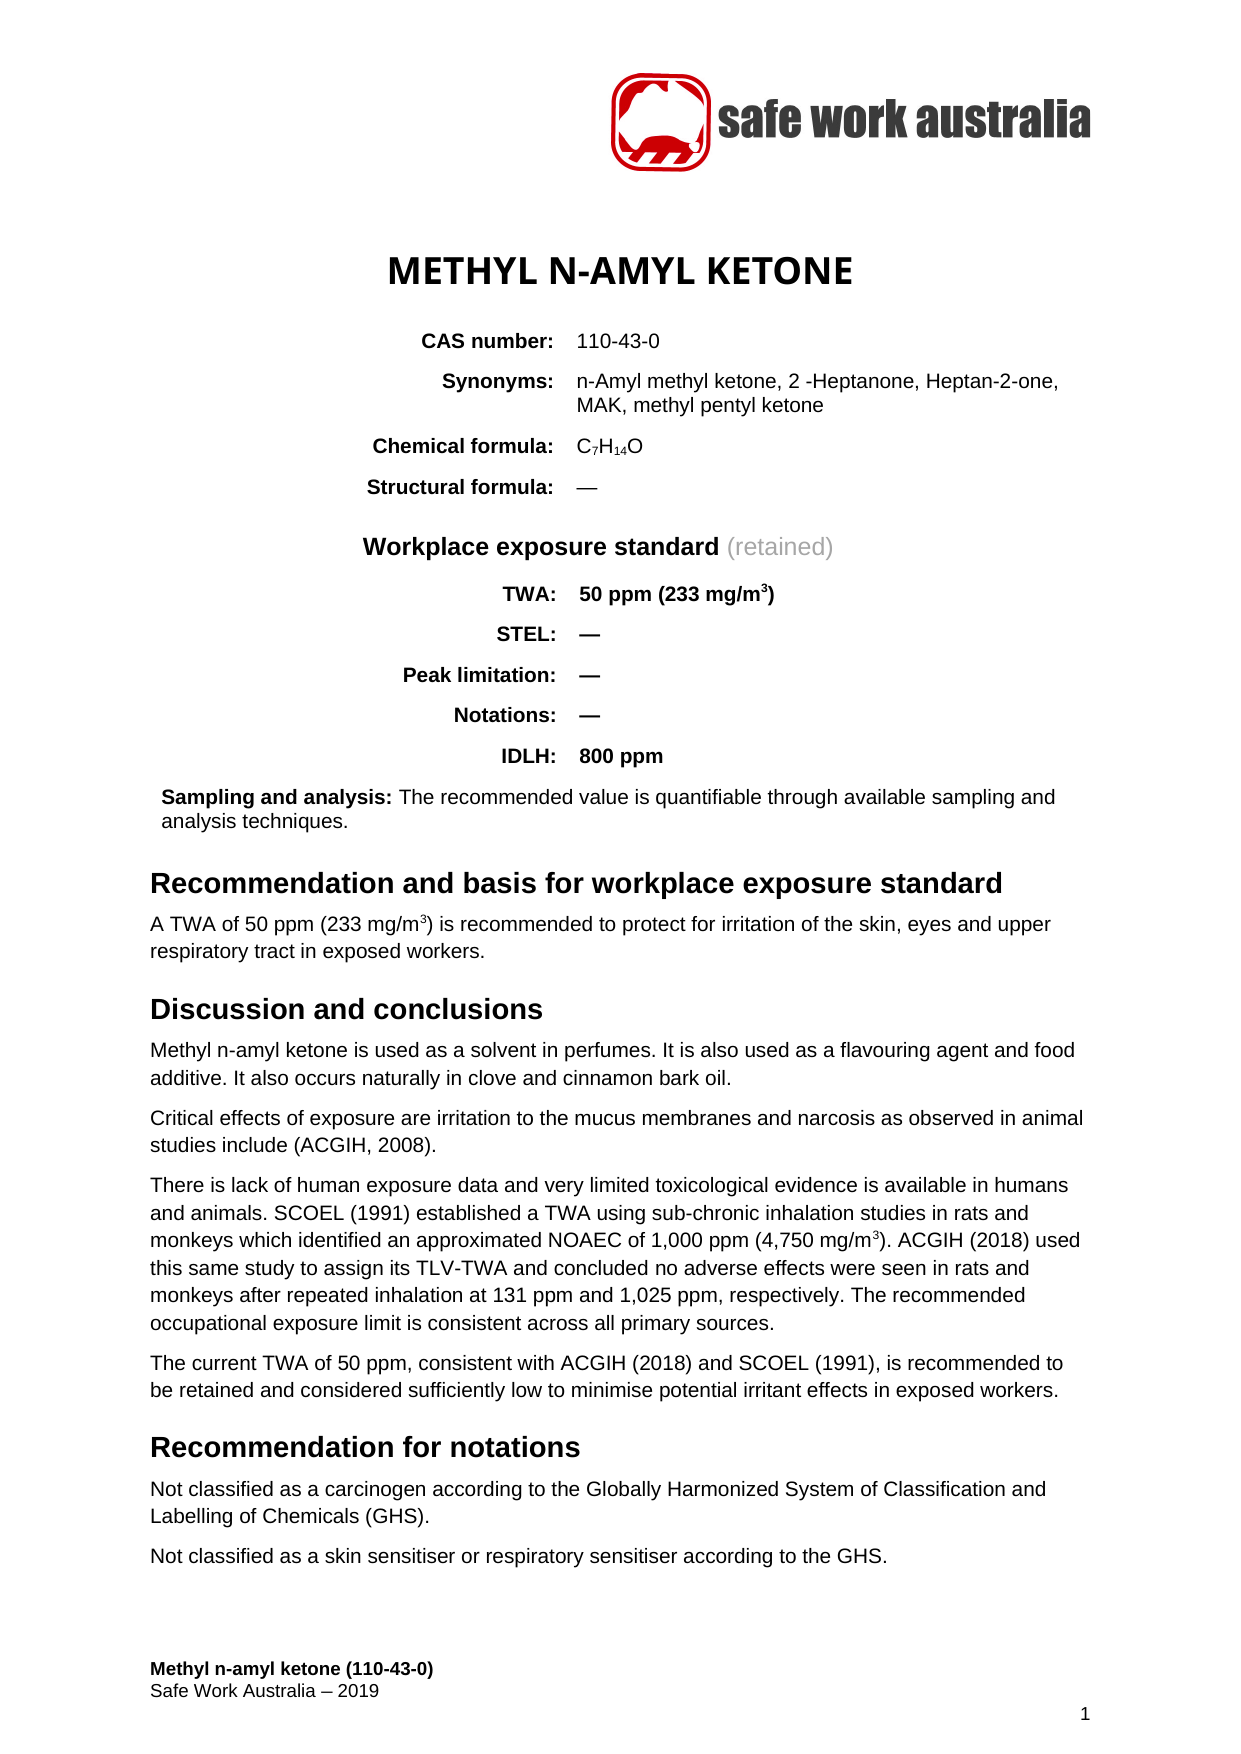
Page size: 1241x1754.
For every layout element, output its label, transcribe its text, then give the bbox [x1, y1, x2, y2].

text Not classified as a carcinogen according to the Globally Harmonized System of Classification and Labelling of Chemicals (GHS). [150, 1476, 1090, 1528]
table_cell 800 ppm [568, 736, 1090, 776]
subtitle Recommendation and basis for workplace exposure standard [150, 866, 1090, 899]
picture [608, 73, 1091, 172]
table_cell — [568, 614, 1090, 654]
table_header CAS number: [150, 320, 565, 361]
table_cell — [568, 695, 1090, 736]
table_cell Synonyms: [150, 361, 565, 426]
table_cell Notations: [150, 695, 568, 736]
table_cell Structural formula: [150, 466, 565, 507]
text Workplace exposure standard [150, 532, 1090, 561]
text Critical effects of exposure are irritation to the mucus membranes and narcosis as observed in animal studies include (ACGIH, 2008). [150, 1105, 1090, 1157]
table_cell Chemical formula: [150, 426, 565, 466]
table_cell STEL: [150, 614, 568, 654]
table_cell n-Amyl methyl ketone, 2 -Heptanone, Heptan-2-one, MAK, methyl pentyl ketone [565, 361, 1090, 426]
table_header 110-43-0 [565, 320, 1090, 361]
table_cell — [568, 654, 1090, 695]
subtitle Discussion and conclusions [150, 992, 1090, 1025]
text There is lack of human exposure data and very limited toxicological evidence is available in humans and animals. SCOEL (1991) established a TWA using sub-chronic inhalation studies in rats and monkeys which identified an approximated NOAEC of 1,000 ppm (4,750 mg/m3). ACGIH (2018) used this same study to assign its TLV-TWA and concluded no adverse effects were seen in rats and monkeys after repeated inhalation at 131 ppm and 1,025 ppm, respectively. The recommended occupational exposure limit is consistent across all primary sources. [150, 1173, 1090, 1334]
table_cell C7H14O [565, 426, 1090, 466]
table_header 50 ppm (233 mg/m3) [568, 573, 1090, 614]
table_header TWA: [150, 573, 568, 614]
text A TWA of 50 ppm (233 mg/m3) is recommended to protect for irritation of the skin, eyes and upper respiratory tract in exposed workers. [150, 912, 1090, 963]
text The current TWA of 50 ppm, consistent with ACGIH (2018) and SCOEL (1991), is recommended to be retained and considered sufficiently low to minimise potential irritant effects in exposed workers. [150, 1350, 1090, 1402]
text Methyl n-amyl ketone is used as a solvent in perfumes. It is also used as a flavouring agent and food additive. It also occurs naturally in clove and cinnamon bark oil. [150, 1038, 1090, 1089]
table_cell Peak limitation: [150, 654, 568, 695]
subtitle Recommendation for notations [150, 1430, 1090, 1464]
text Not classified as a skin sensitiser or respiratory sensitiser according to the GHS. [150, 1544, 1090, 1568]
table_cell Sampling and analysis: [150, 776, 1090, 841]
table_cell — [565, 466, 1090, 507]
table_cell IDLH: [150, 736, 568, 776]
